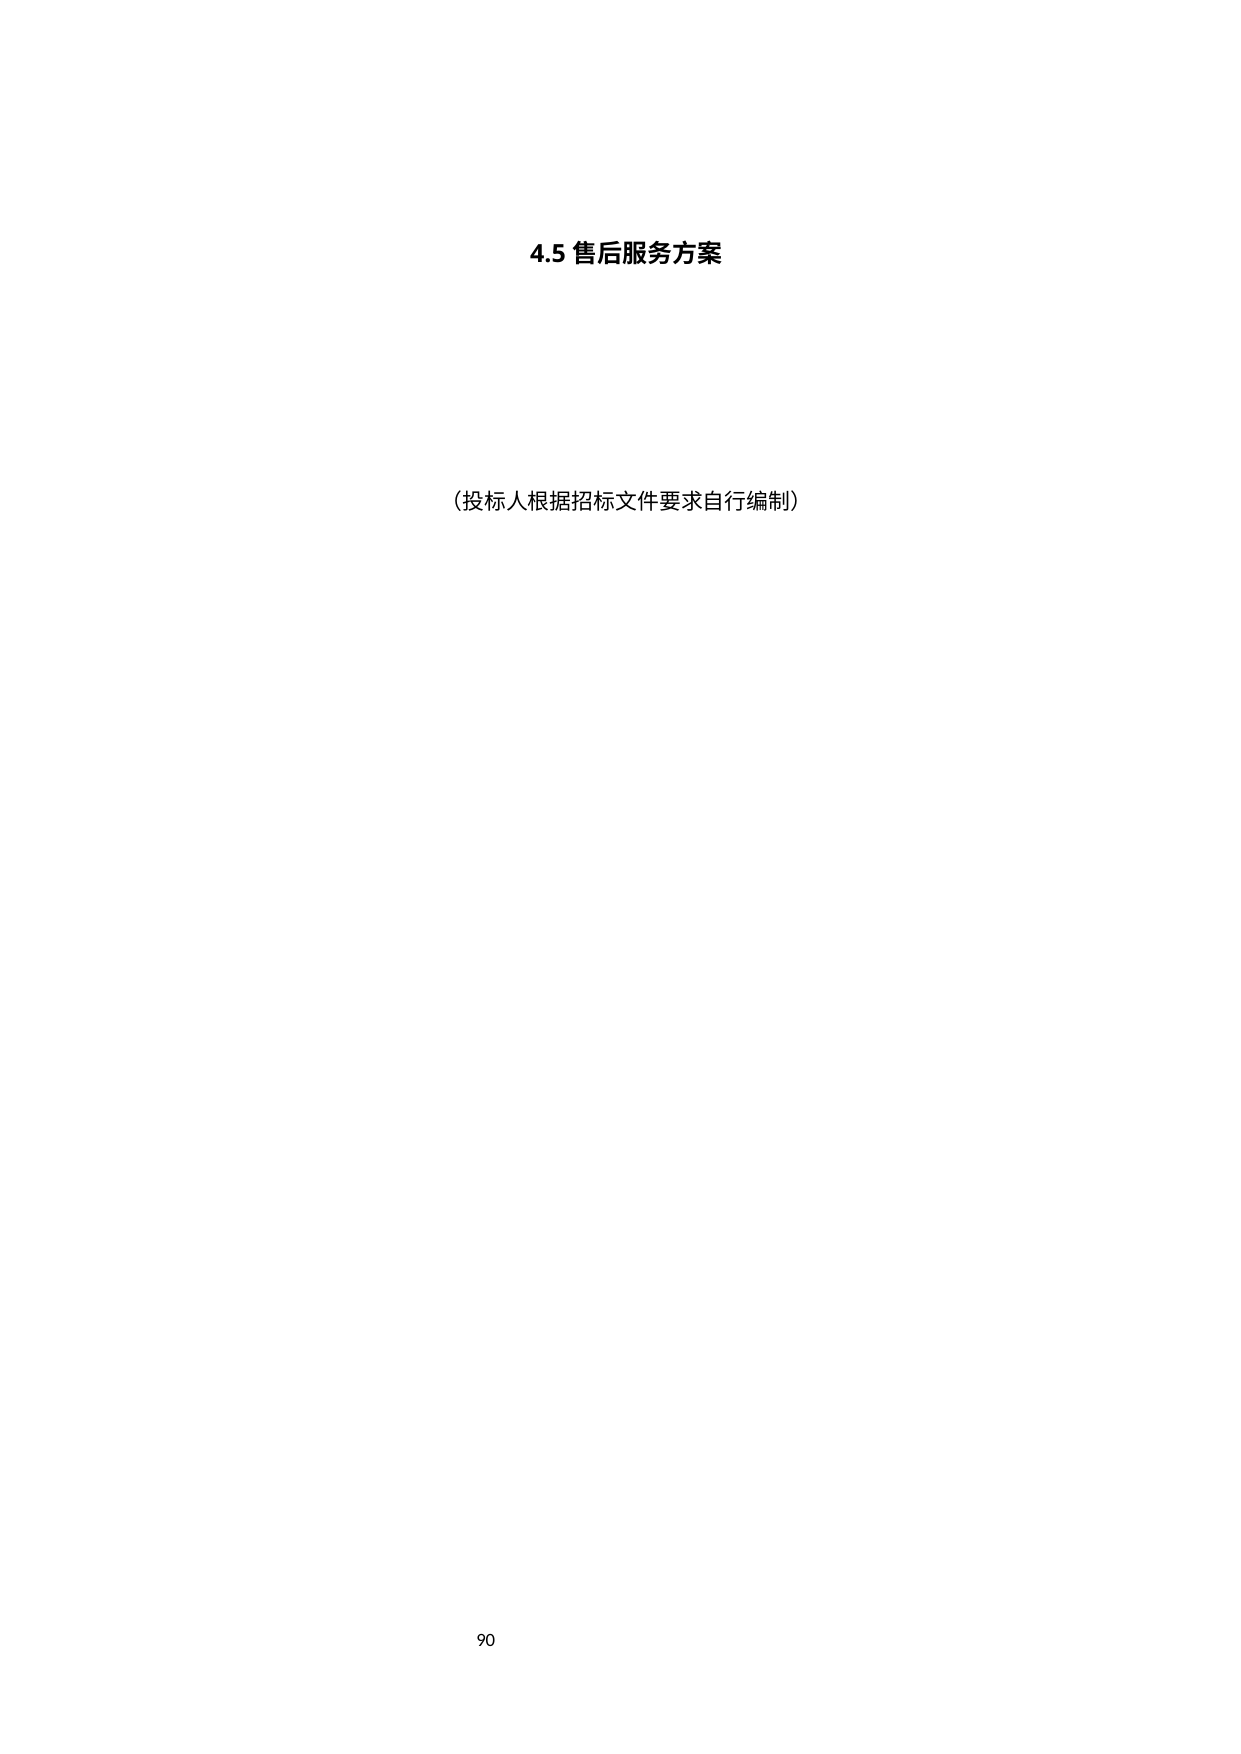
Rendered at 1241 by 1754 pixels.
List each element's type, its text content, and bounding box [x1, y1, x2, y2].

text （投标人根据招标文件要求自行编制） [165, 484, 1087, 516]
text 4.5 售后服务方案 [165, 219, 1087, 284]
